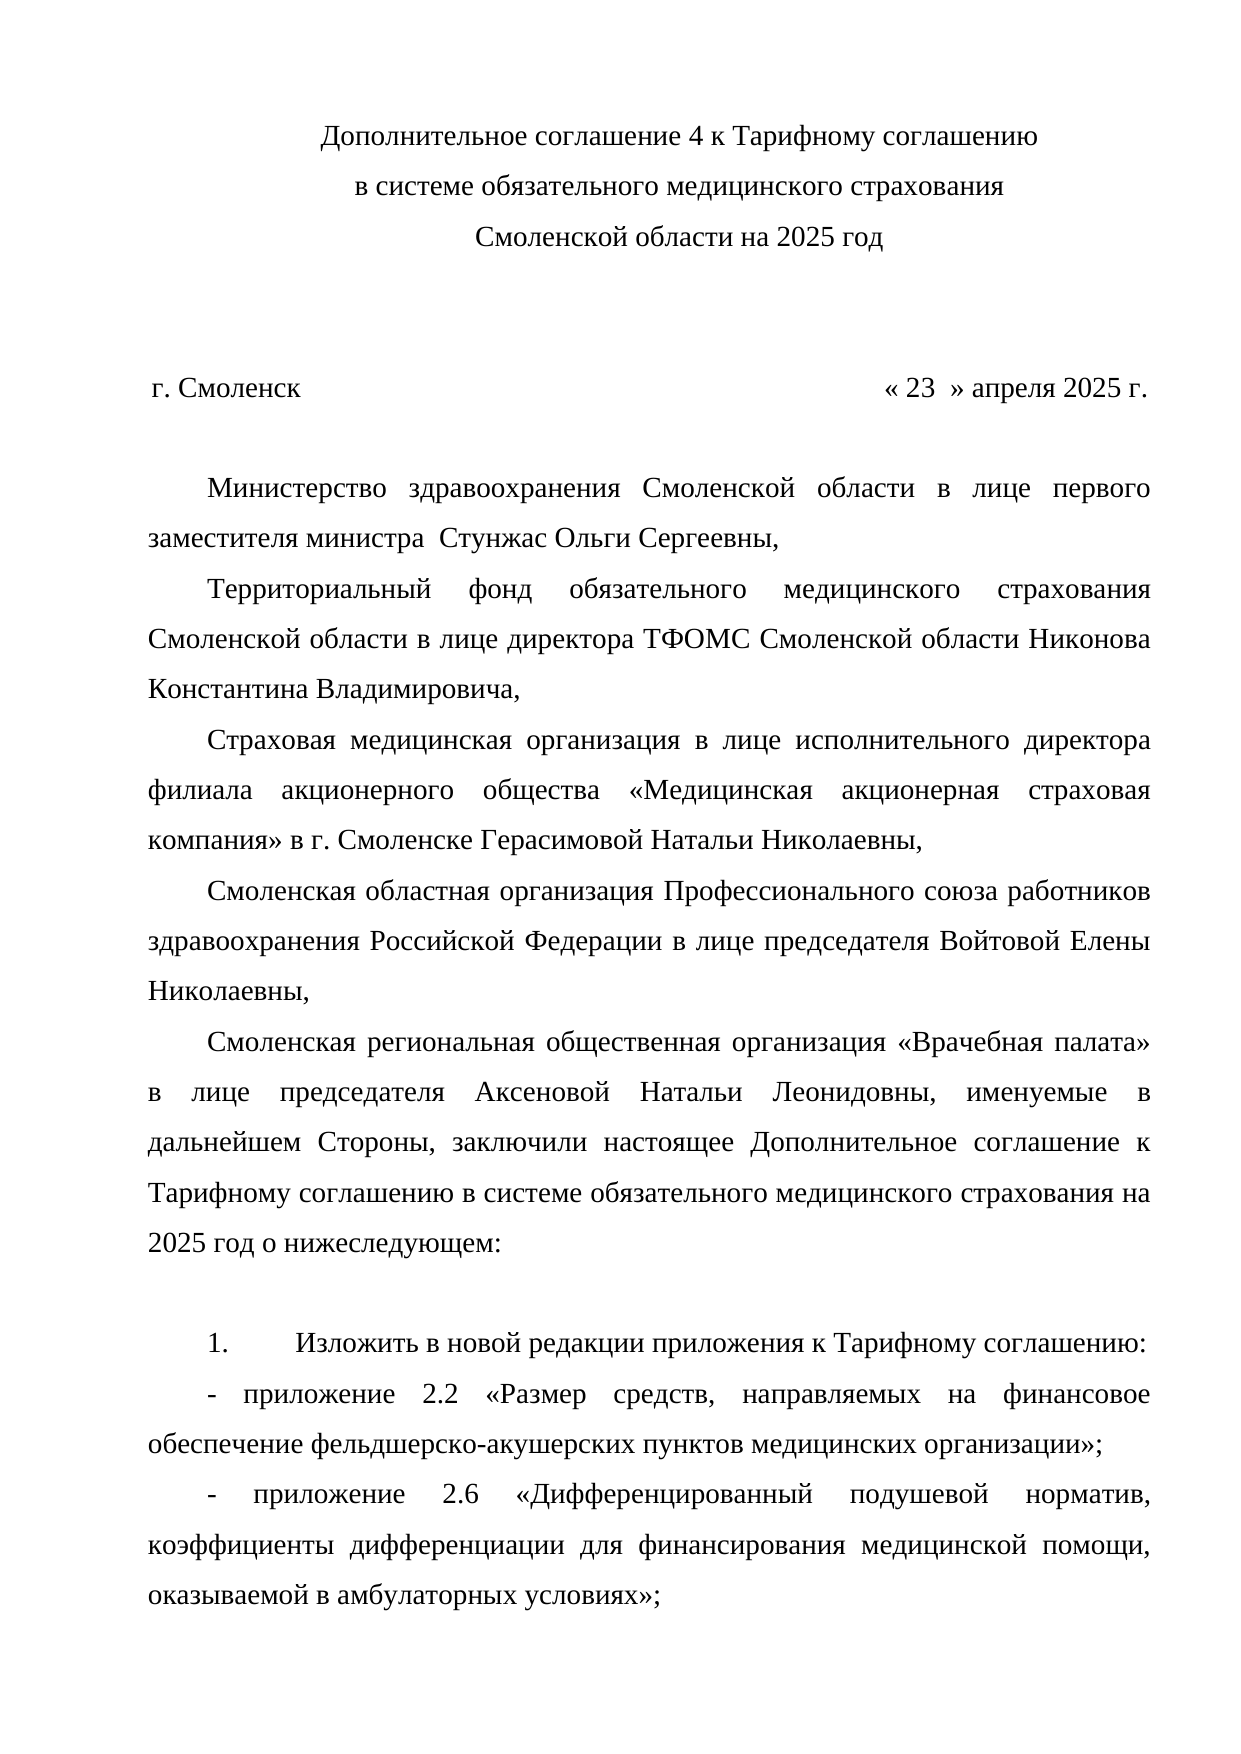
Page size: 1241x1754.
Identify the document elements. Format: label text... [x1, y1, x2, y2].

text Министерство здравоохранения Смоленской области в лице первого заместителя министра Стунжас Ольги Сергеевны, [148, 470, 1152, 554]
text в системе обязательного медицинского страхования [148, 168, 1152, 202]
text Дополнительное соглашение 4 к Тарифному соглашению [148, 118, 1152, 152]
text Смоленская областная организация Профессионального союза работников здравоохранения Российской Федерации в лице председателя Войтовой Елены Николаевны, [148, 873, 1152, 1007]
list - приложение 2.6 «Дифференцированный подушевой норматив, коэффициенты дифференциации для финансирования медицинской помощи, оказываемой в амбулаторных условиях»; [148, 1477, 1152, 1611]
text Страховая медицинская организация в лице исполнительного директора филиала акционерного общества «Медицинская акционерная страховая компания» в г. Смоленске Герасимовой Натальи Николаевны, [148, 722, 1152, 856]
text Смоленской области на 2025 год [148, 219, 1152, 252]
text Территориальный фонд обязательного медицинского страхования Смоленской области в лице директора ТФОМС Смоленской области Никонова Константина Владимировича, [148, 571, 1152, 705]
list - приложение 2.2 «Размер средств, направляемых на финансовое обеспечение фельдшерско-акушерских пунктов медицинских организации»; [148, 1376, 1152, 1460]
text г. Смоленск « 23 » апреля 2025 г. [148, 370, 1152, 403]
text Смоленская региональная общественная организация «Врачебная палата» в лице председателя Аксеновой Натальи Леонидовны, именуемые в дальнейшем Стороны, заключили настоящее Дополнительное соглашение к Тарифному соглашению в системе обязательного медицинского страхования на 2025 год о нижеследующем: [148, 1024, 1152, 1258]
list Изложить в новой редакции приложения к Тарифному соглашению: [148, 1326, 1152, 1359]
